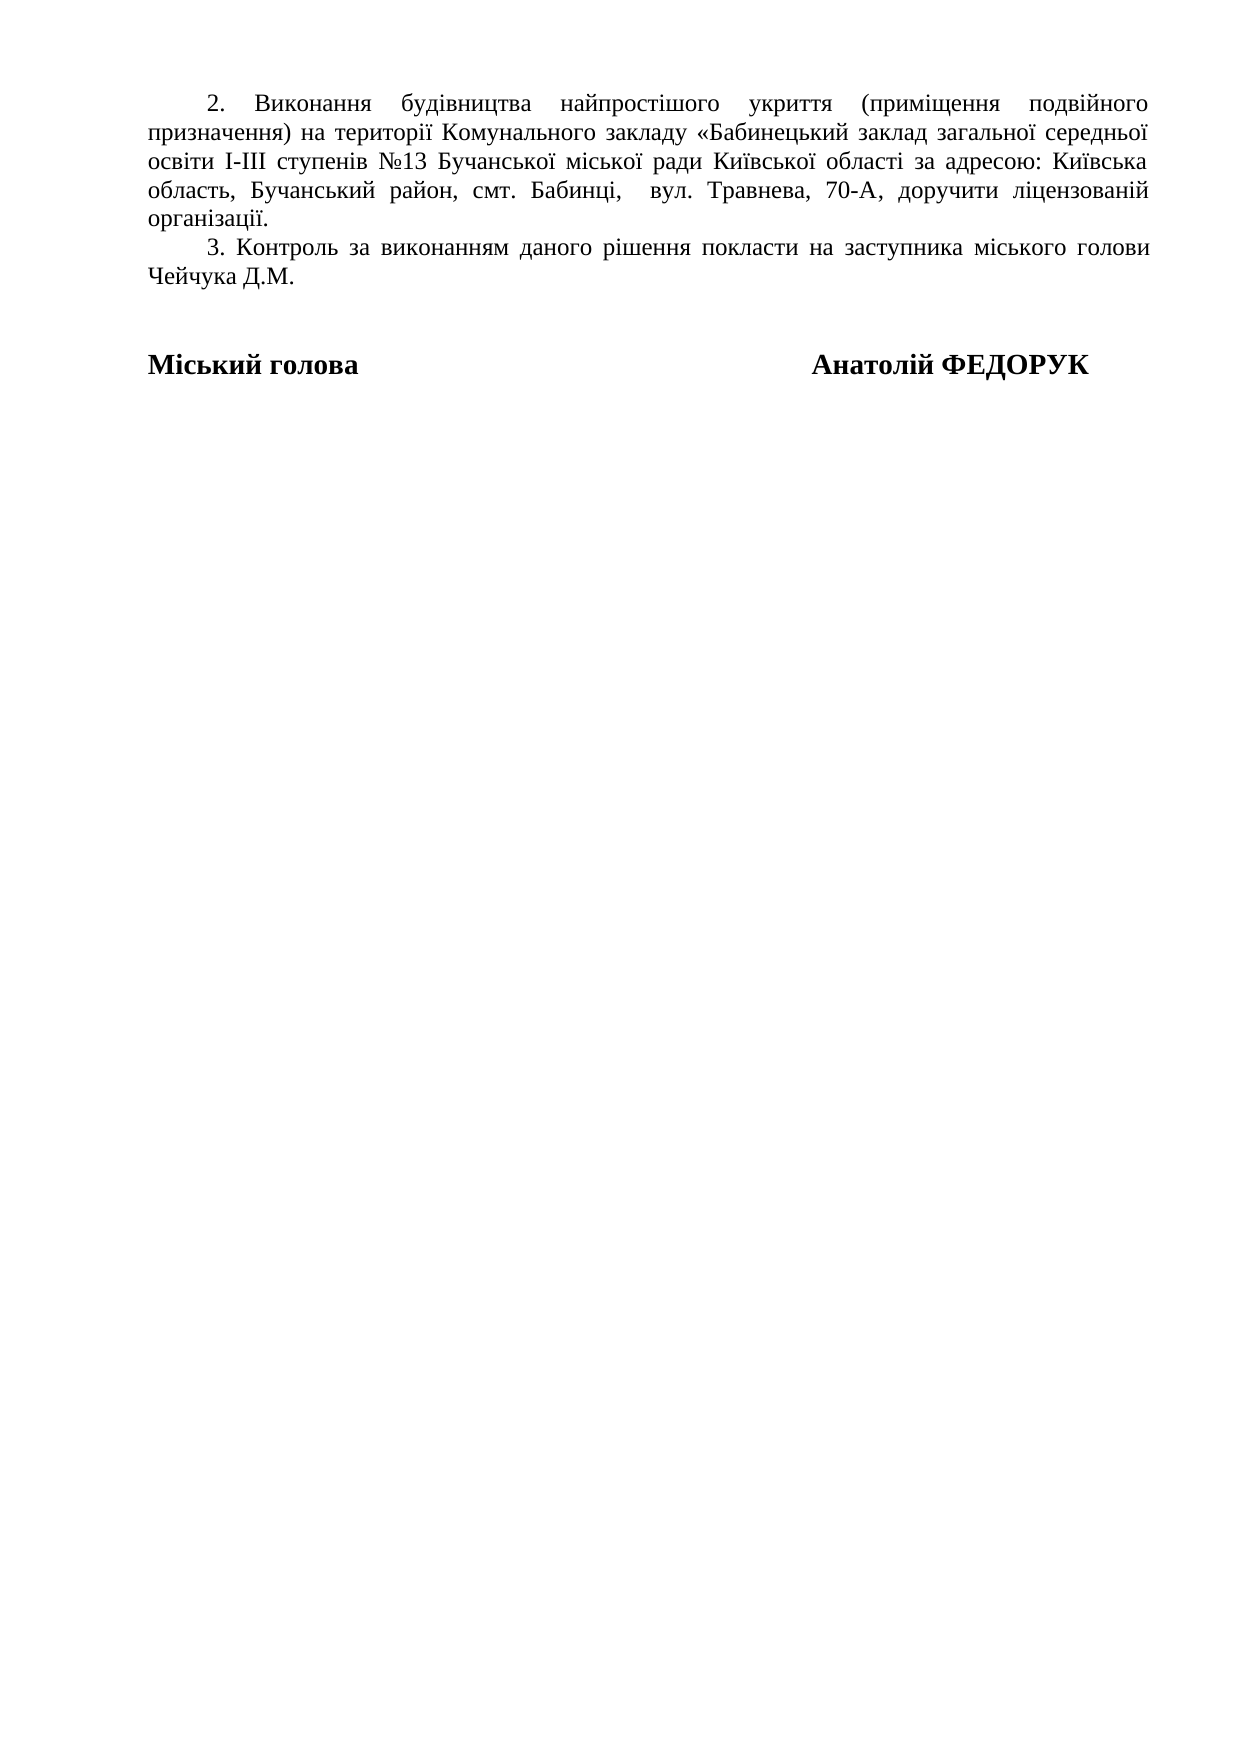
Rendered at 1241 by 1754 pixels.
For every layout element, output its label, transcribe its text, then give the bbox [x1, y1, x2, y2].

text Міський голова Анатолій ФЕДОРУК [148, 347, 1152, 381]
text 2. Виконання будівництва найпростішого укриття (приміщення подвійного призначення) на території Комунального закладу «Бабинецький заклад загальної середньої освіти І-ІІІ ступенів №13 Бучанської міської ради Київської області за адресою: Київська область, Бучанський район, смт. Бабинці, вул. Травнева, 70-А, доручити ліцензованій організації. [148, 88, 1149, 232]
text 3. Контроль за виконанням даного рішення покласти на заступника міського голови Чейчука Д.М. [148, 232, 1152, 290]
